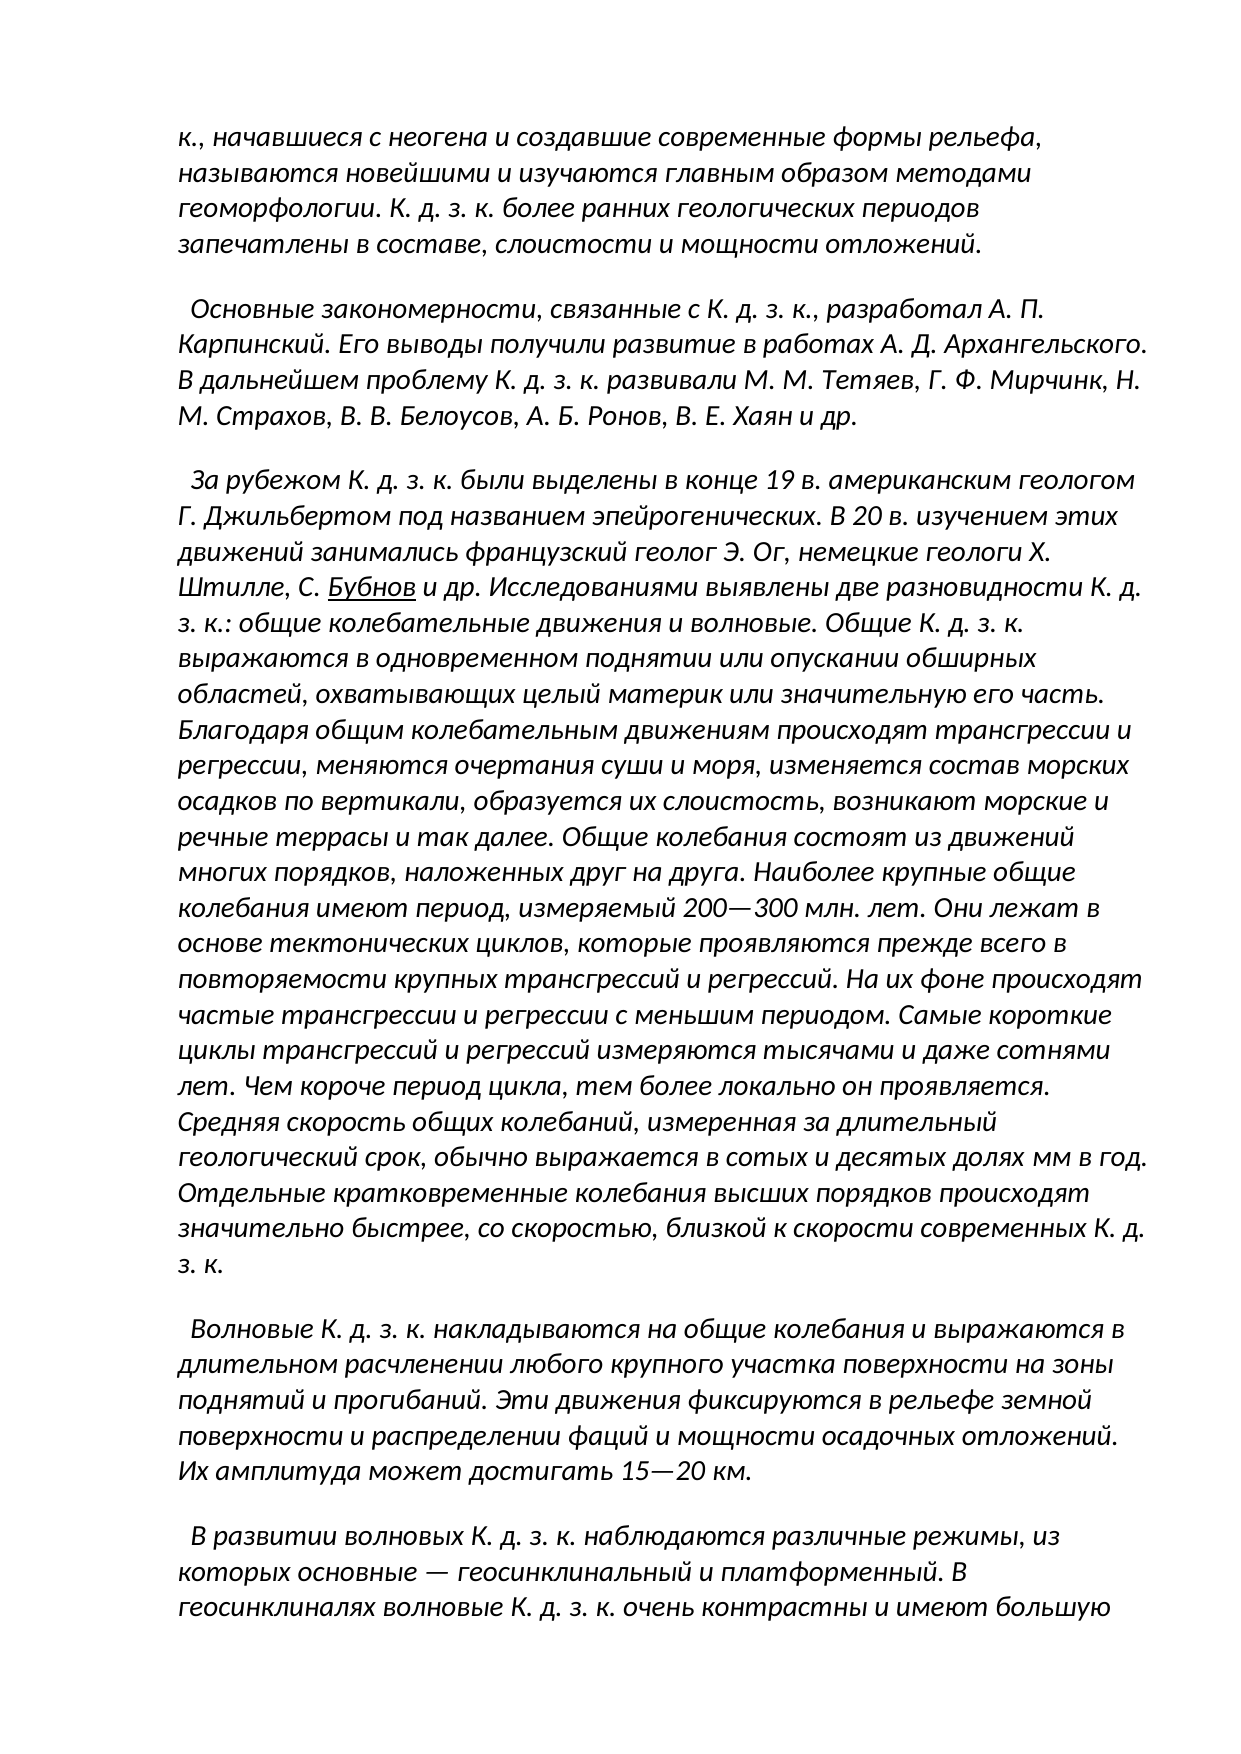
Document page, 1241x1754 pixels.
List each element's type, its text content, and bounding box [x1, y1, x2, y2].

text За рубежом К. д. з. к. были выделены в конце 19 в. американским геологом Г. Джильбертом под названием эпейрогенических. В 20 в. изучением этих движений занимались французский геолог Э. Ог, немецкие геологи Х. Штилле, С. Бубнов и др. Исследованиями выявлены две разновидности К. д. з. к.: общие колебательные движения и волновые. Общие К. д. з. к. выражаются в одновременном поднятии или опускании обширных областей, охватывающих целый материк или значительную его часть. Благодаря общим колебательным движениям происходят трансгрессии и регрессии, меняются очертания суши и моря, изменяется состав морских осадков по вертикали, образуется их слоистость, возникают морские и речные террасы и так далее. Общие колебания состоят из движений многих порядков, наложенных друг на друга. Наиболее крупные общие колебания имеют период, измеряемый 200—300 млн. лет. Они лежат в основе тектонических циклов, которые проявляются прежде всего в повторяемости крупных трансгрессий и регрессий. На их фоне происходят частые трансгрессии и регрессии с меньшим периодом. Самые короткие циклы трансгрессий и регрессий измеряются тысячами и даже сотнями лет. Чем короче период цикла, тем более локально он проявляется. Средняя скорость общих колебаний, измеренная за длительный геологический срок, обычно выражается в сотых и десятых долях мм в год. Отдельные кратковременные колебания высших порядков происходят значительно быстрее, со скоростью, близкой к скорости современных К. д. з. к. [177, 461, 1152, 1281]
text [177, 1517, 1152, 1624]
text Волновые К. д. з. к. накладываются на общие колебания и выражаются в длительном расчленении любого крупного участка поверхности на зоны поднятий и прогибаний. Эти движения фиксируются в рельефе земной поверхности и распределении фаций и мощности осадочных отложений. Их амплитуда может достигать 15—20 км. [177, 1310, 1152, 1488]
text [177, 118, 1152, 261]
text Основные закономерности, связанные с К. д. з. к., разработал А. П. Карпинский. Его выводы получили развитие в работах А. Д. Архангельского. В дальнейшем проблему К. д. з. к. развивали М. М. Тетяев, Г. Ф. Мирчинк, Н. М. Страхов, В. В. Белоусов, А. Б. Ронов, В. Е. Хаян и др. [177, 290, 1152, 432]
